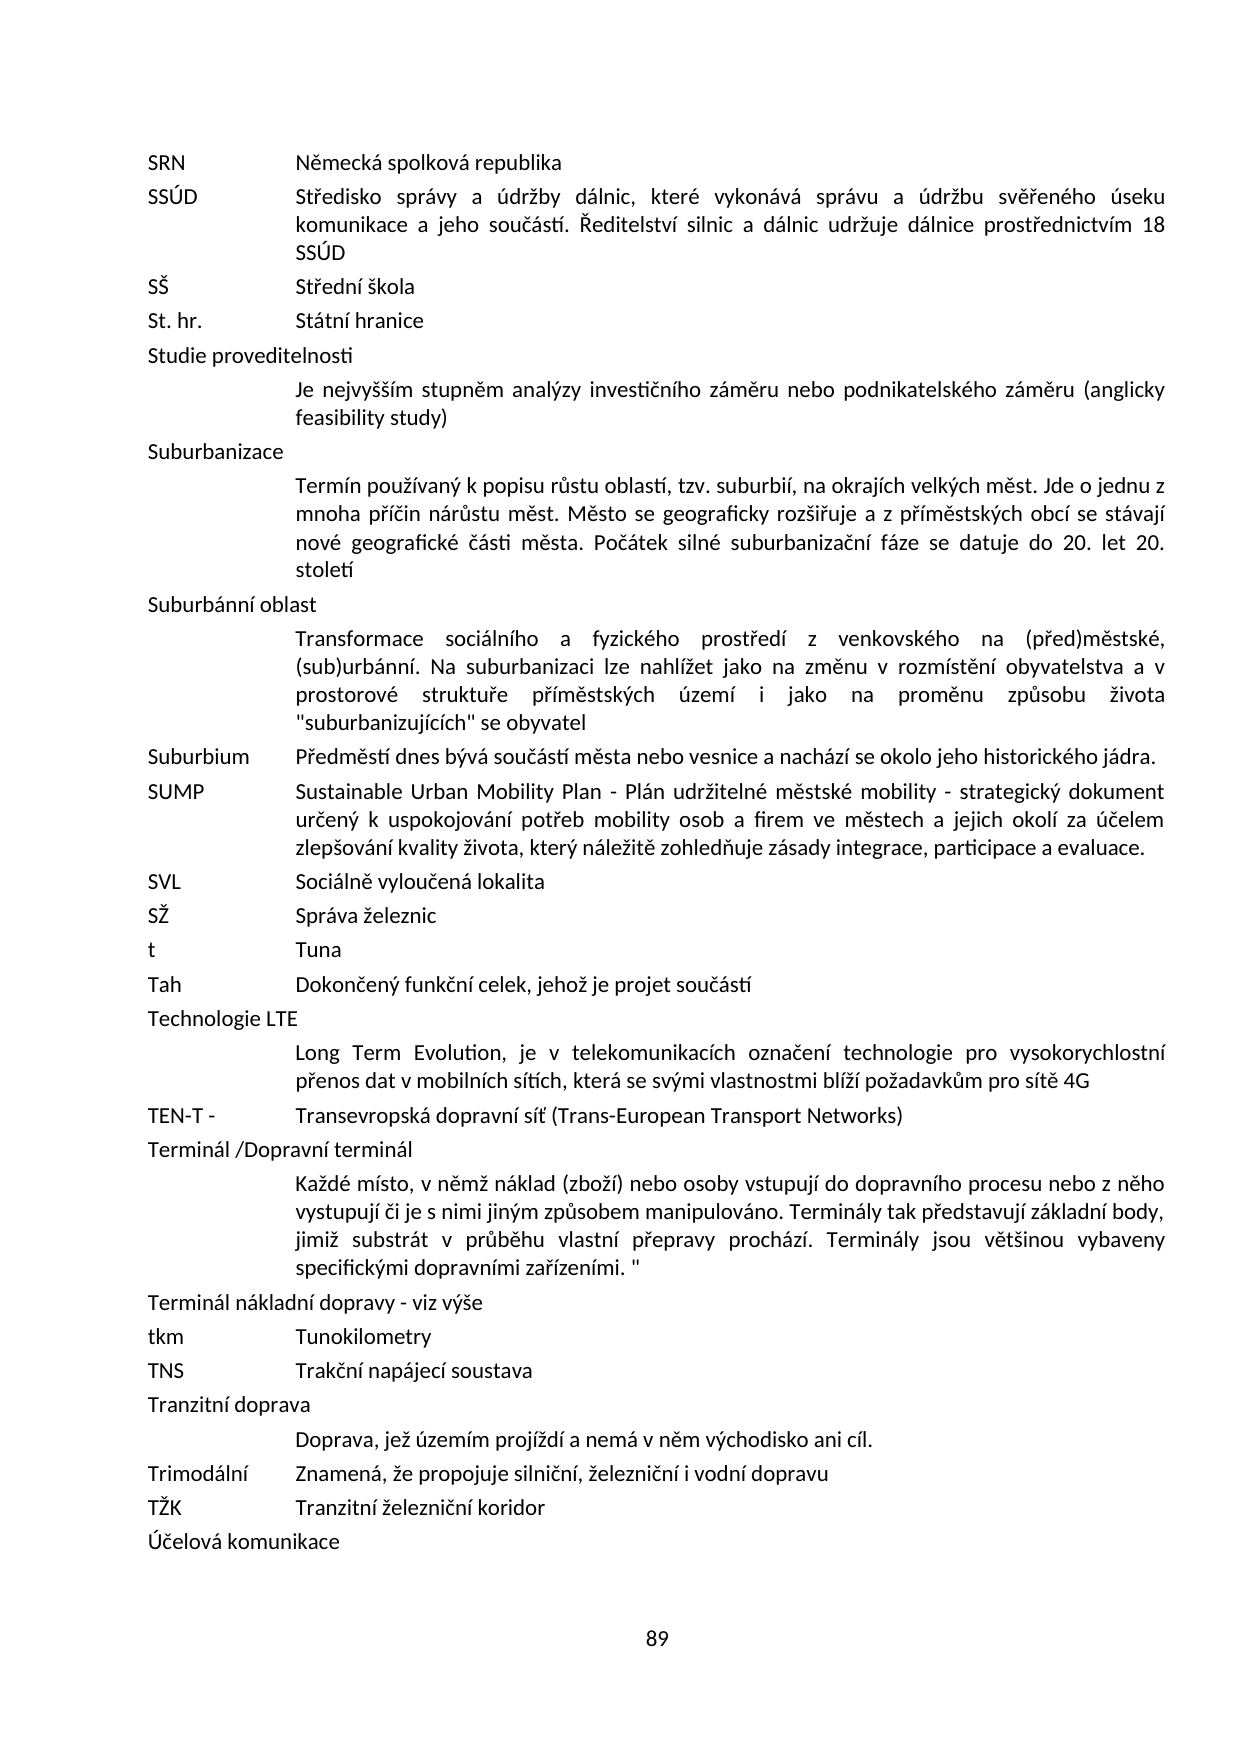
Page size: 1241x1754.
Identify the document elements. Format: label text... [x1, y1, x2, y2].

text Terminál nákladní dopravy - viz výše [148, 1288, 1167, 1316]
text Doprava, jež územím projíždí a nemá v něm východisko ani cíl. [295, 1425, 1167, 1453]
text Studie proveditelnosti [148, 341, 1167, 369]
text SŠ Střední škola [148, 272, 1167, 300]
text SVL Sociálně vyloučená lokalita [148, 867, 1167, 895]
text Long Term Evolution, je v telekomunikacích označení technologie pro vysokorychlostní přenos dat v mobilních sítích, která se svými vlastnostmi blíží požadavkům pro sítě 4G [295, 1038, 1167, 1094]
text TNS Trakční napájecí soustava [148, 1356, 1167, 1384]
text t Tuna [148, 936, 1167, 964]
text St. hr. Státní hranice [148, 306, 1167, 334]
text SUMP Sustainable Urban Mobility Plan - Plán udržitelné městské mobility - strategický dokument určený k uspokojování potřeb mobility osob a firem ve městech a jejich okolí za účelem zlepšování kvality života, který náležitě zohledňuje zásady integrace, participace a evaluace. [148, 777, 1167, 861]
text TEN-T - Transevropská dopravní síť (Trans-European Transport Networks) [148, 1101, 1167, 1129]
text SSÚD Středisko správy a údržby dálnic, které vykonává správu a údržbu svěřeného úseku komunikace a jeho součástí. Ředitelství silnic a dálnic udržuje dálnice prostřednictvím 18 SSÚD [148, 182, 1167, 266]
text Transformace sociálního a fyzického prostředí z venkovského na (před)městské, (sub)urbánní. Na suburbanizaci lze nahlížet jako na změnu v rozmístění obyvatelstva a v prostorové struktuře příměstských území i jako na proměnu způsobu života "suburbanizujících" se obyvatel [295, 624, 1167, 736]
text Je nejvyšším stupněm analýzy investičního záměru nebo podnikatelského záměru (anglicky feasibility study) [295, 375, 1167, 431]
text Tranzitní doprava [148, 1390, 1167, 1418]
text Suburbium Předměstí dnes bývá součástí města nebo vesnice a nachází se okolo jeho historického jádra. [148, 742, 1167, 771]
text Tah Dokončený funkční celek, jehož je projet součástí [148, 970, 1167, 998]
text Každé místo, v němž náklad (zboží) nebo osoby vstupují do dopravního procesu nebo z něho vystupují či je s nimi jiným způsobem manipulováno. Terminály tak představují základní body, jimiž substrát v průběhu vlastní přepravy prochází. Terminály jsou většinou vybaveny specifickými dopravními zařízeními. " [295, 1169, 1167, 1281]
text Suburbánní oblast [148, 590, 1167, 618]
text Suburbanizace [148, 437, 1167, 465]
text Terminál /Dopravní terminál [148, 1135, 1167, 1163]
text TŽK Tranzitní železniční koridor [148, 1493, 1167, 1521]
text Účelová komunikace [148, 1527, 1167, 1556]
text Trimodální Znamená, že propojuje silniční, železniční i vodní dopravu [148, 1459, 1167, 1487]
text SŽ Správa železnic [148, 901, 1167, 929]
text Technologie LTE [148, 1004, 1167, 1032]
text SRN Německá spolková republika [148, 148, 1167, 176]
text Termín používaný k popisu růstu oblastí, tzv. suburbií, na okrajích velkých měst. Jde o jednu z mnoha příčin nárůstu měst. Město se geograficky rozšiřuje a z příměstských obcí se stávají nové geografické části města. Počátek silné suburbanizační fáze se datuje do 20. let 20. století [295, 472, 1167, 584]
text tkm Tunokilometry [148, 1322, 1167, 1350]
